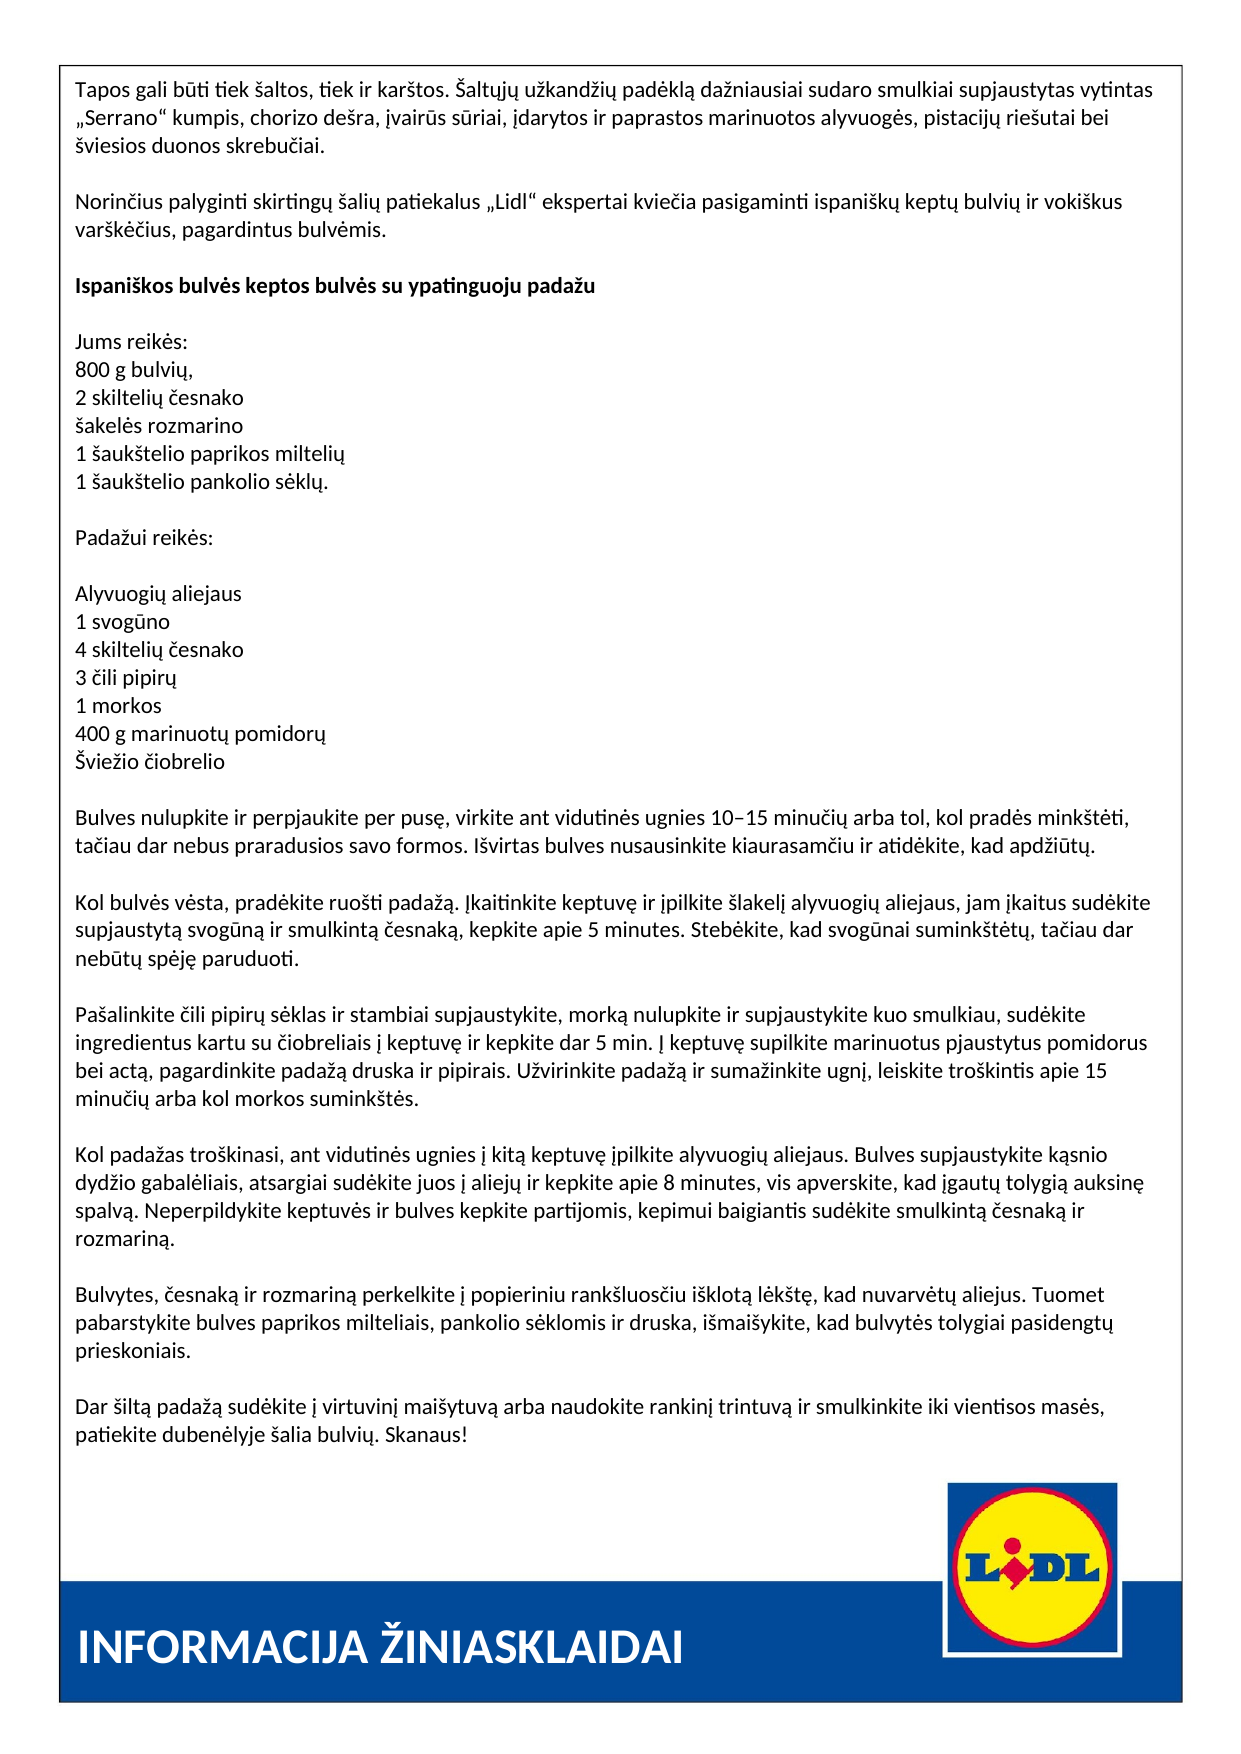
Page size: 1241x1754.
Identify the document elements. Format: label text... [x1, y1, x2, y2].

text Padažui reikės: [75, 523, 1165, 551]
text Bulvytes, česnaką ir rozmariną perkelkite į popieriniu rankšluosčiu išklotą lėkštę, kad nuvarvėtų aliejus. Tuomet pabarstykite bulves paprikos milteliais, pankolio sėklomis ir druska, išmaišykite, kad bulvytės tolygiai pasidengtų prieskoniais. [75, 1280, 1165, 1364]
text Norinčius palyginti skirtingų šalių patiekalus „Lidl“ ekspertai kviečia pasigaminti ispaniškų keptų bulvių ir vokiškus varškėčius, pagardintus bulvėmis. [75, 187, 1165, 243]
text 800 g bulvių, [75, 355, 1165, 383]
text Šviežio čiobrelio [75, 747, 1165, 776]
text Alyvuogių aliejaus [75, 579, 1165, 607]
text Kol padažas troškinasi, ant vidutinės ugnies į kitą keptuvę įpilkite alyvuogių aliejaus. Bulves supjaustykite kąsnio dydžio gabalėliais, atsargiai sudėkite juos į aliejų ir kepkite apie 8 minutes, vis apverskite, kad įgautų tolygią auksinę spalvą. Neperpildykite keptuvės ir bulves kepkite partijomis, kepimui baigiantis sudėkite smulkintą česnaką ir rozmariną. [75, 1140, 1165, 1252]
picture [0, 6, 1241, 1754]
text Kol bulvės vėsta, pradėkite ruošti padažą. Įkaitinkite keptuvę ir įpilkite šlakelį alyvuogių aliejaus, jam įkaitus sudėkite supjaustytą svogūną ir smulkintą česnaką, kepkite apie 5 minutes. Stebėkite, kad svogūnai suminkštėtų, tačiau dar nebūtų spėję paruduoti. [75, 888, 1165, 972]
text šakelės rozmarino [75, 411, 1165, 439]
text 2 skiltelių česnako [75, 383, 1165, 411]
text 1 svogūno [75, 607, 1165, 635]
text 400 g marinuotų pomidorų [75, 719, 1165, 747]
text Dar šiltą padažą sudėkite į virtuvinį maišytuvą arba naudokite rankinį trintuvą ir smulkinkite iki vientisos masės, patiekite dubenėlyje šalia bulvių. Skanaus! [75, 1392, 1165, 1448]
text 1 morkos [75, 691, 1165, 719]
text 3 čili pipirų [75, 663, 1165, 691]
text 1 šaukštelio paprikos miltelių [75, 439, 1165, 467]
text 1 šaukštelio pankolio sėklų. [75, 467, 1165, 495]
text 4 skiltelių česnako [75, 635, 1165, 663]
text Pašalinkite čili pipirų sėklas ir stambiai supjaustykite, morką nulupkite ir supjaustykite kuo smulkiau, sudėkite ingredientus kartu su čiobreliais į keptuvę ir kepkite dar 5 min. Į keptuvę supilkite marinuotus pjaustytus pomidorus bei actą, pagardinkite padažą druska ir pipirais. Užvirinkite padažą ir sumažinkite ugnį, leiskite troškintis apie 15 minučių arba kol morkos suminkštės. [75, 1000, 1165, 1112]
text Jums reikės: [75, 327, 1165, 355]
text Ispaniškos bulvės keptos bulvės su ypatinguoju padažu [75, 271, 1165, 299]
text Tapos gali būti tiek šaltos, tiek ir karštos. Šaltųjų užkandžių padėklą dažniausiai sudaro smulkiai supjaustytas vytintas „Serrano“ kumpis, chorizo dešra, įvairūs sūriai, įdarytos ir paprastos marinuotos alyvuogės, pistacijų riešutai bei šviesios duonos skrebučiai. [75, 75, 1165, 159]
text Bulves nulupkite ir perpjaukite per pusę, virkite ant vidutinės ugnies 10–15 minučių arba tol, kol pradės minkštėti, tačiau dar nebus praradusios savo formos. Išvirtas bulves nusausinkite kiaurasamčiu ir atidėkite, kad apdžiūtų. [75, 803, 1165, 859]
